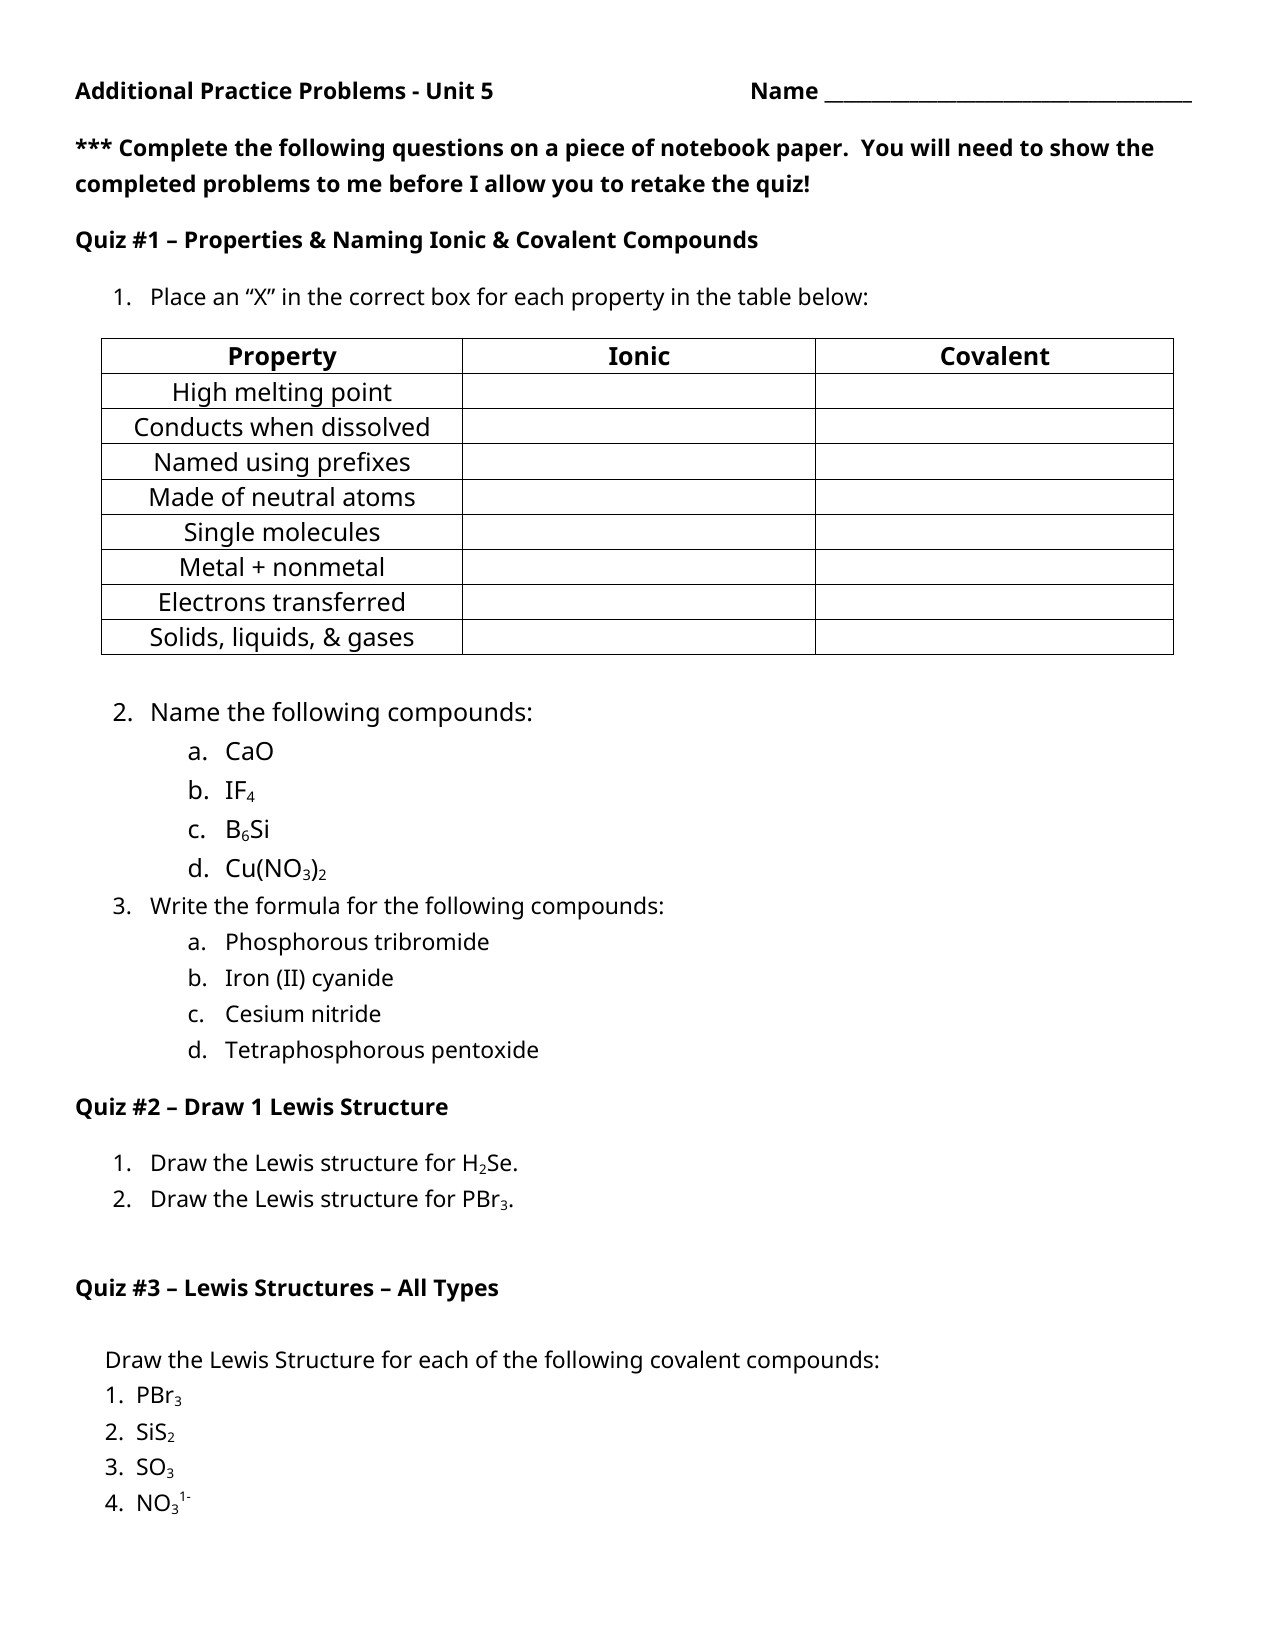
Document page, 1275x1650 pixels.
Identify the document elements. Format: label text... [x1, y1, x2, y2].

list Tetraphosphorous pentoxide [187, 1034, 1200, 1065]
table_cell [463, 374, 815, 408]
list B6Si [187, 812, 1200, 846]
list Write the formula for the following compounds: [112, 890, 1200, 921]
list Phosphorous tribromide [187, 926, 1200, 957]
table_cell Electrons transferred [102, 585, 462, 619]
table_cell [463, 550, 815, 584]
table_cell Metal + nonmetal [102, 550, 462, 584]
table_cell Made of neutral atoms [102, 480, 462, 513]
table_cell [816, 550, 1173, 584]
list Cesium nitride [187, 998, 1200, 1029]
table_cell [816, 374, 1173, 408]
list IF4 [187, 772, 1200, 807]
table_header Property [102, 339, 462, 373]
table_cell Named using prefixes [102, 444, 462, 478]
table_cell [816, 444, 1173, 478]
table_cell [816, 620, 1173, 654]
list CaO [187, 733, 1200, 767]
table_cell High melting point [102, 374, 462, 408]
table_cell [816, 409, 1173, 443]
table_cell [463, 515, 815, 549]
text Quiz #2 – Draw 1 Lewis Structure [75, 1091, 1200, 1122]
table_cell Conducts when dissolved [102, 409, 462, 443]
list Draw the Lewis structure for H2Se. [112, 1147, 1200, 1178]
table_cell [463, 620, 815, 654]
list Cu(NO3)2 [187, 851, 1200, 885]
table_cell [463, 409, 815, 443]
table_cell [463, 480, 815, 513]
text *** Complete the following questions on a piece of notebook paper. You will need to show the completed problems to me before I allow you to retake the quiz! [75, 132, 1200, 199]
table_header Covalent [816, 339, 1173, 373]
table_cell [463, 444, 815, 478]
list Place an “X” in the correct box for each property in the table below: [112, 281, 1200, 312]
list Iron (II) cyanide [187, 962, 1200, 993]
table_cell [816, 480, 1173, 513]
text Quiz #3 – Lewis Structures – All Types Draw the Lewis Structure for each of the following covalent compounds: 1. PBr3 2. SiS2 3. SO3 4. NO31- [75, 1272, 1200, 1551]
table_cell [463, 585, 815, 619]
list Draw the Lewis structure for PBr3. [112, 1183, 1200, 1247]
table_cell Single molecules [102, 515, 462, 549]
table_header Ionic [463, 339, 815, 373]
list Name the following compounds: [112, 694, 1200, 728]
text Additional Practice Problems - Unit 5 Name _______________________________________ [75, 75, 1200, 106]
table_cell [816, 515, 1173, 549]
text Quiz #1 – Properties & Naming Ionic & Covalent Compounds [75, 224, 1200, 256]
table_cell [816, 585, 1173, 619]
table_cell Solids, liquids, & gases [102, 620, 462, 654]
